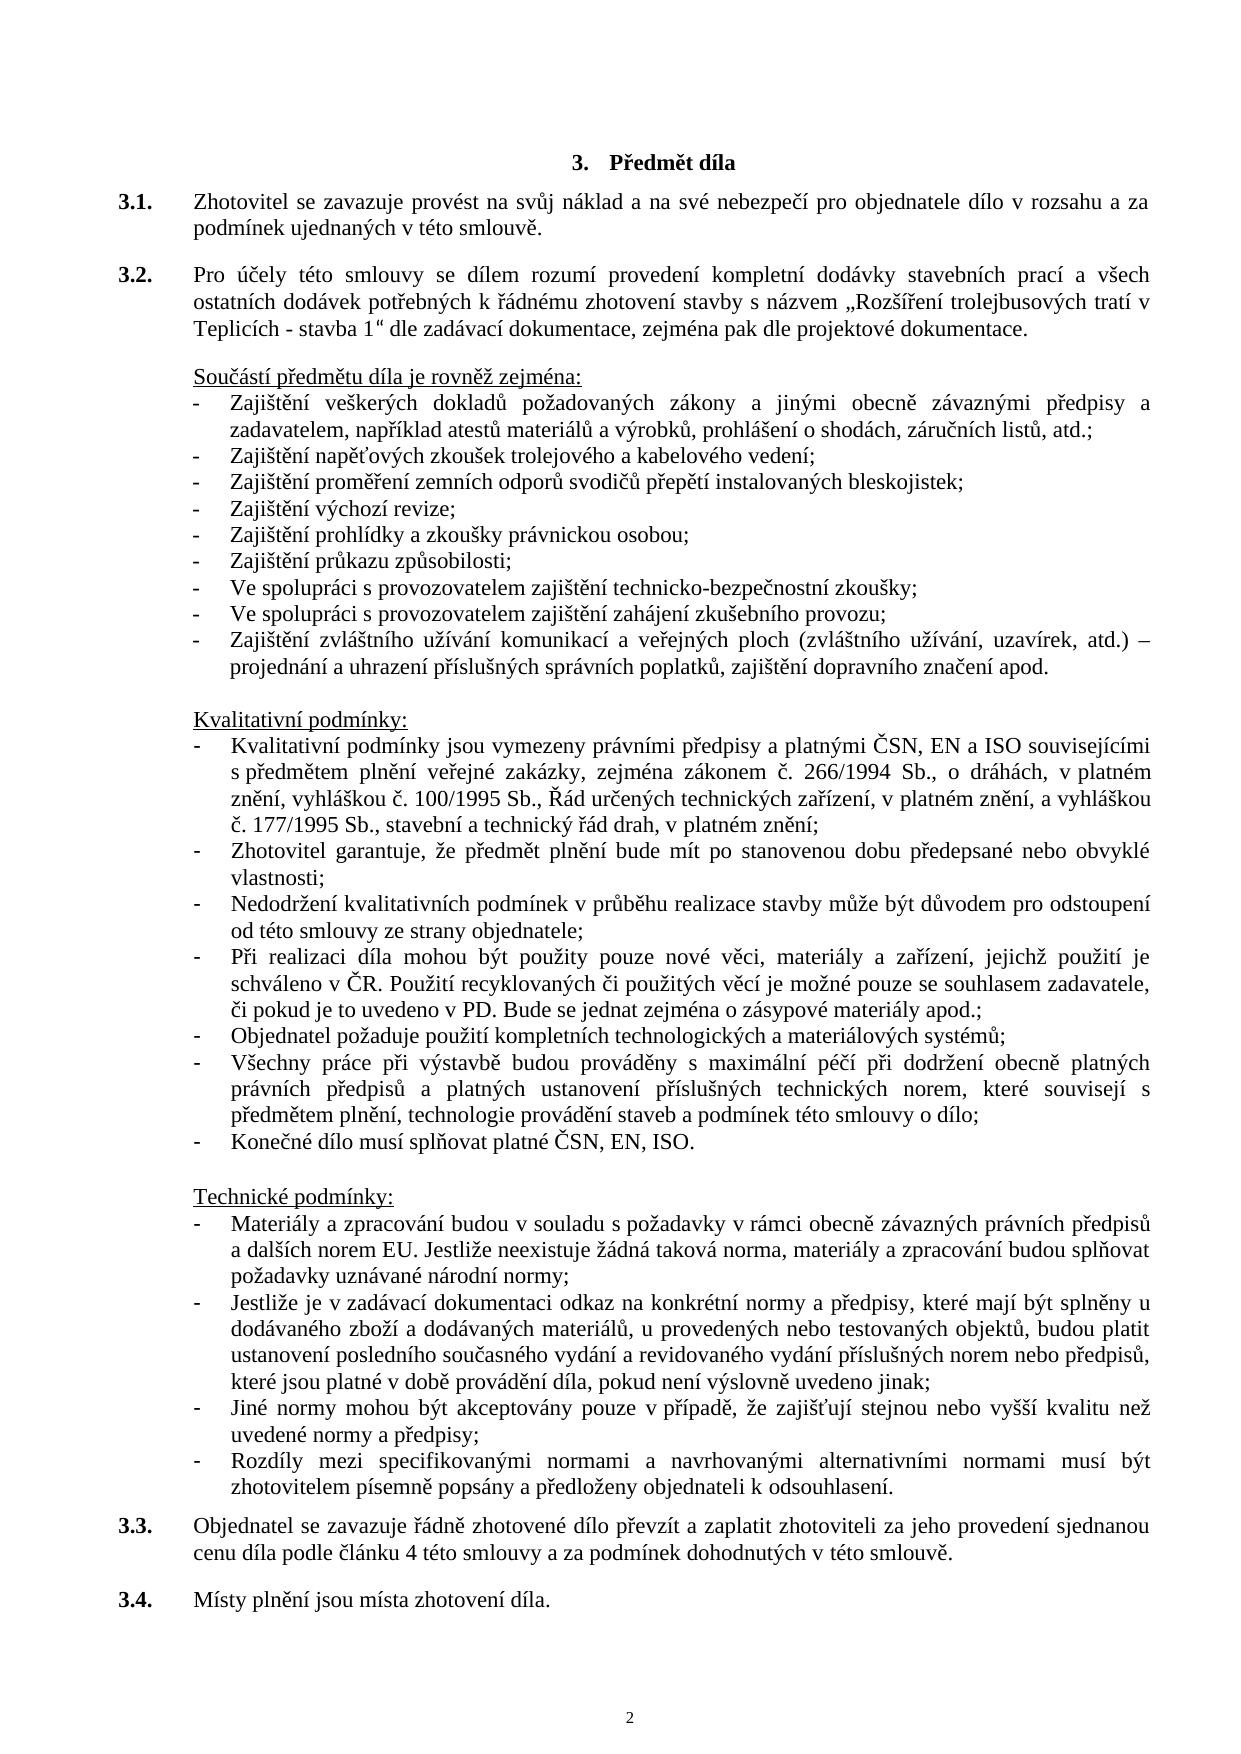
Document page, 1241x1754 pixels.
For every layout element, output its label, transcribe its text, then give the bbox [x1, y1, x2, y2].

list Objednatel požaduje použití kompletních technologických a materiálových systémů; [193, 1022, 1152, 1049]
list Zajištění průkazu způsobilosti; [192, 547, 1152, 574]
list Zajištění proměření zemních odporů svodičů přepětí instalovaných bleskojistek; [192, 468, 1152, 495]
list Při realizaci díla mohou být použity pouze nové věci, materiály a zařízení, jejichž použití je schváleno v ČR. Použití recyklovaných či použitých věcí je možné pouze se souhlasem zadavatele, či pokud je to uvedeno v PD. Bude se jednat zejména o zásypové materiály apod.; [193, 943, 1152, 1022]
list Zhotovitel garantuje, že předmět plnění bude mít po stanovenou dobu předepsané nebo obvyklé vlastnosti; [193, 837, 1152, 890]
list Ve spolupráci s provozovatelem zajištění zahájení zkušebního provozu; [192, 600, 1152, 627]
list Jestliže je v zadávací dokumentaci odkaz na konkrétní normy a předpisy, které mají být splněny u dodávaného zboží a dodávaných materiálů, u provedených nebo testovaných objektů, budou platit ustanovení posledního současného vydání a revidovaného vydání příslušných norem nebo předpisů, které jsou platné v době provádění díla, pokud není výslovně uvedeno jinak; [193, 1289, 1152, 1394]
list Kvalitativní podmínky jsou vymezeny právními předpisy a platnými ČSN, EN a ISO souvisejícími s předmětem plnění veřejné zakázky, zejména zákonem č. 266/1994 Sb., o dráhách, v platném znění, vyhláškou č. 100/1995 Sb., Řád určených technických zařízení, v platném znění, a vyhláškou č. 177/1995 Sb., stavební a technický řád drah, v platném znění; [193, 732, 1152, 837]
list Materiály a zpracování budou v souladu s požadavky v rámci obecně závazných právních předpisů a dalších norem EU. Jestliže neexistuje žádná taková norma, materiály a zpracování budou splňovat požadavky uznávané národní normy; [193, 1209, 1152, 1289]
list Zajištění prohlídky a zkoušky právnickou osobou; [192, 521, 1152, 547]
list Zhotovitel se zavazuje provést na svůj náklad a na své nebezpečí pro objednatele dílo v rozsahu a za podmínek ujednaných v této smlouvě. [118, 188, 1152, 241]
list Objednatel se zavazuje řádně zhotovené dílo převzít a zaplatit zhotoviteli za jeho provedení sjednanou cenu díla podle článku 4 této smlouvy a za podmínek dohodnutých v této smlouvě. [118, 1512, 1152, 1565]
text Kvalitativní podmínky: [193, 706, 1152, 732]
list Všechny práce při výstavbě budou prováděny s maximální péčí při dodržení obecně platných právních předpisů a platných ustanovení příslušných technických norem, které souvisejí s předmětem plnění, technologie provádění staveb a podmínek této smlouvy o dílo; [193, 1049, 1152, 1128]
list Zajištění zvláštního užívání komunikací a veřejných ploch (zvláštního užívání, uzavírek, atd.) – projednání a uhrazení příslušných správních poplatků, zajištění dopravního značení apod. [192, 627, 1152, 679]
list Pro účely této smlouvy se dílem rozumí provedení kompletní dodávky stavebních prací a všech ostatních dodávek potřebných k řádnému zhotovení stavby s názvem „Rozšíření trolejbusových tratí v Teplicích - stavba 1“ dle zadávací dokumentace, zejména pak dle projektové dokumentace. [118, 261, 1152, 342]
list Zajištění veškerých dokladů požadovaných zákony a jinými obecně závaznými předpisy a zadavatelem, například atestů materiálů a výrobků, prohlášení o shodách, záručních listů, atd.; [192, 389, 1152, 442]
list Ve spolupráci s provozovatelem zajištění technicko-bezpečnostní zkoušky; [192, 574, 1152, 600]
list Předmět díla [156, 149, 1152, 175]
list Nedodržení kvalitativních podmínek v průběhu realizace stavby může být důvodem pro odstoupení od této smlouvy ze strany objednatele; [193, 890, 1152, 943]
list Zajištění výchozí revize; [192, 495, 1152, 521]
list Zajištění napěťových zkoušek trolejového a kabelového vedení; [192, 442, 1152, 468]
list Místy plnění jsou místa zhotovení díla. [118, 1586, 1152, 1612]
text Součástí předmětu díla je rovněž zejména: [118, 363, 1152, 389]
list Jiné normy mohou být akceptovány pouze v případě, že zajišťují stejnou nebo vyšší kvalitu než uvedené normy a předpisy; [193, 1394, 1152, 1447]
list Rozdíly mezi specifikovanými normami a navrhovanými alternativními normami musí být zhotovitelem písemně popsány a předloženy objednateli k odsouhlasení. [193, 1447, 1152, 1500]
list Konečné dílo musí splňovat platné ČSN, EN, ISO. [193, 1128, 1152, 1154]
text Technické podmínky: [193, 1183, 1152, 1209]
